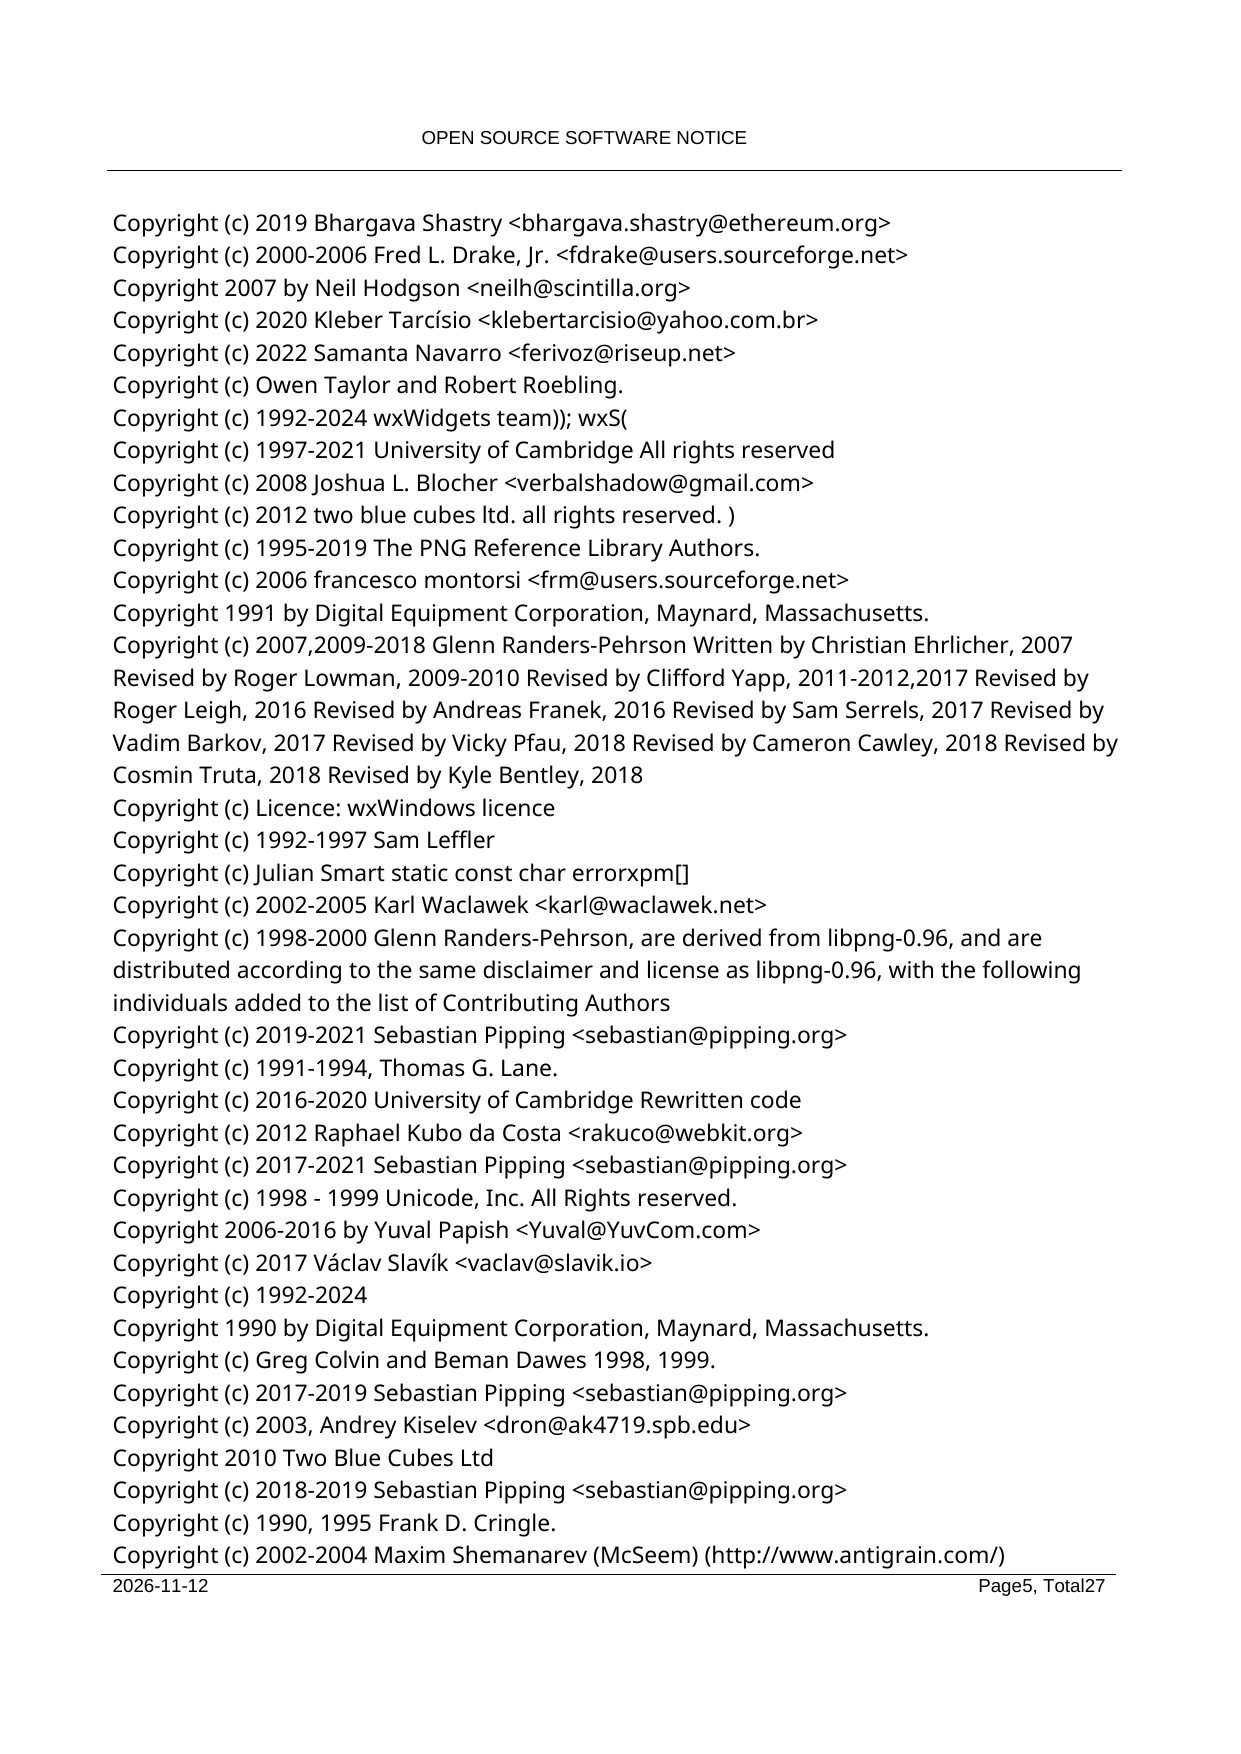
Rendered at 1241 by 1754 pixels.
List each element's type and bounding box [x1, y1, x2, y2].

text [112, 206, 1128, 1571]
